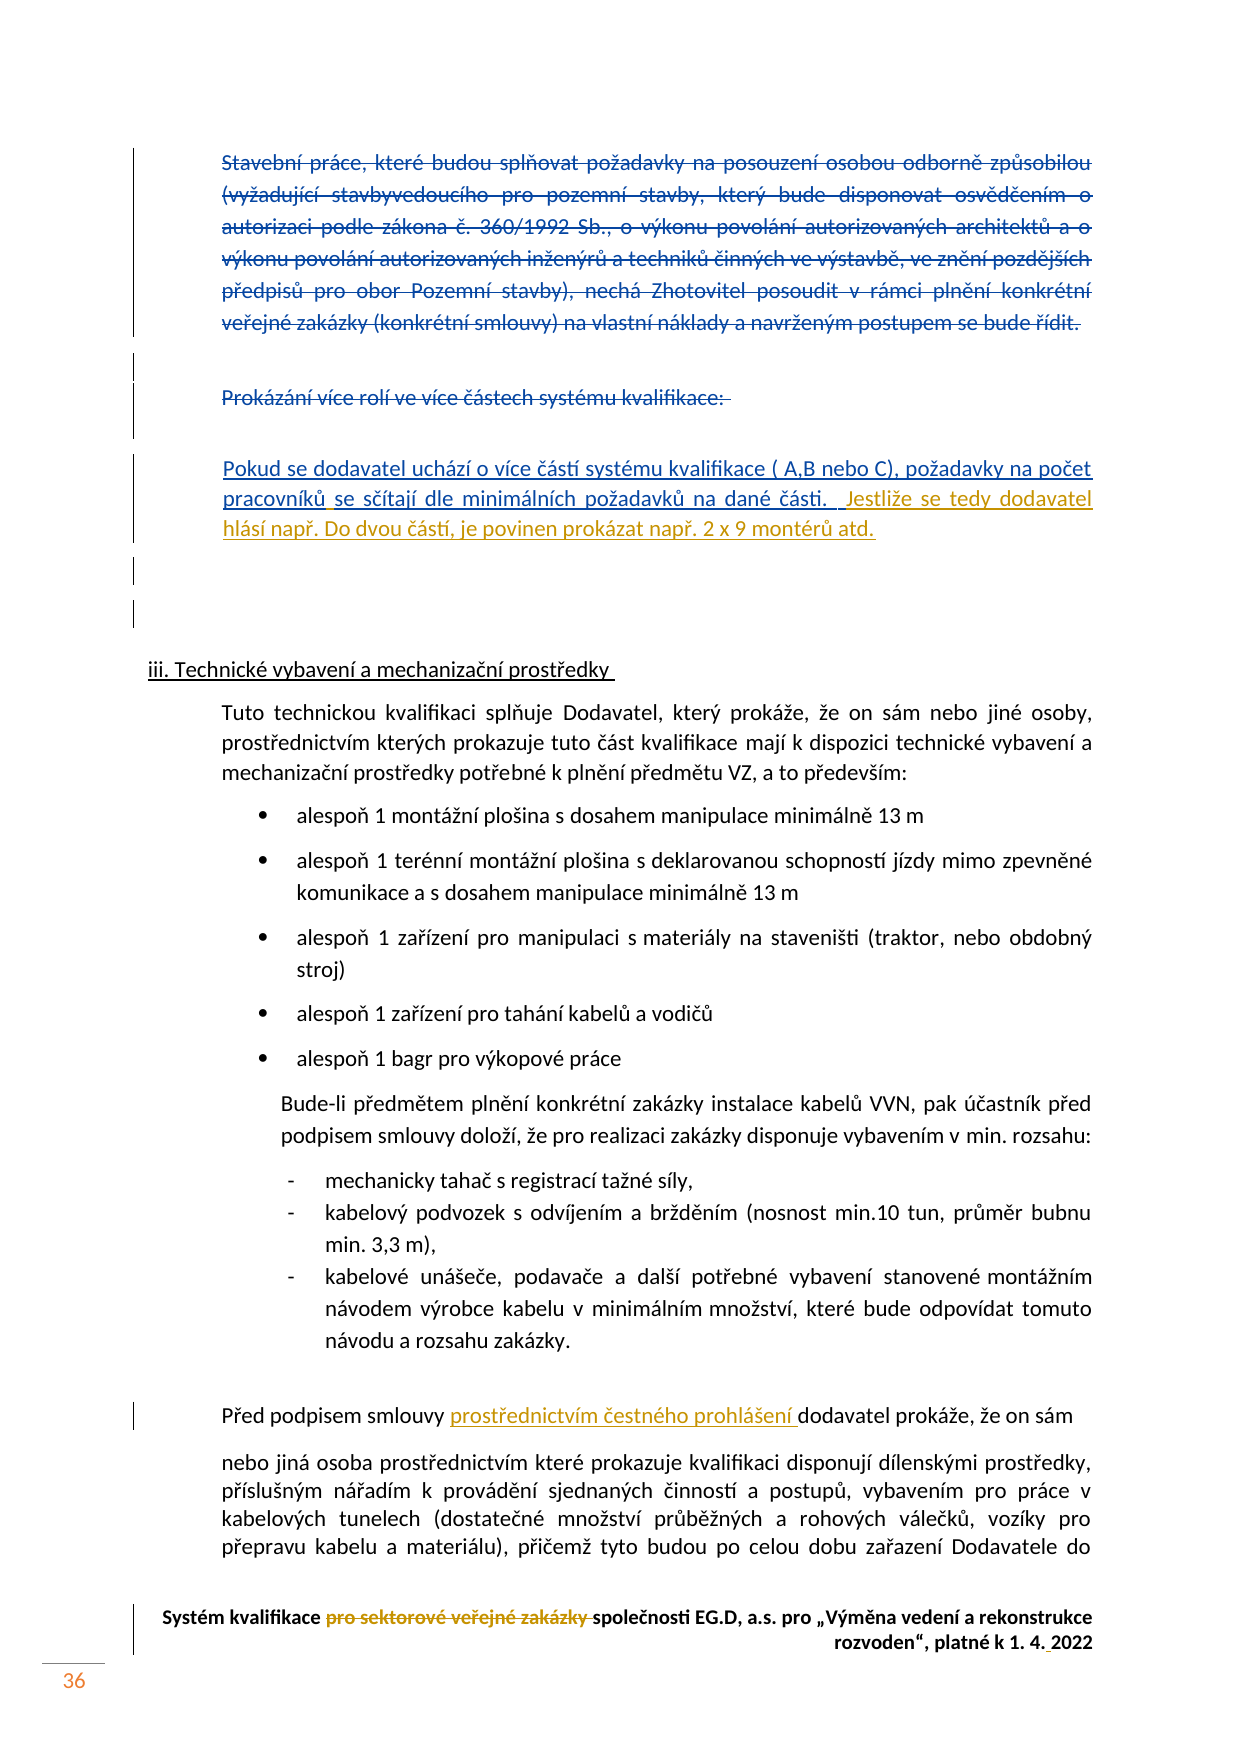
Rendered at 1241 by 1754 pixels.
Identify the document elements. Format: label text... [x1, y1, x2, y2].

text iii. Technické vybavení a mechanizační prostředky [148, 655, 1093, 683]
text Bude-li předmětem plnění konkrétní zakázky instalace kabelů VVN, pak účastník před podpisem smlouvy doloží, že pro realizaci zakázky disponuje vybavením v min. rozsahu: [281, 1089, 1093, 1149]
text Tuto technickou kvalifikaci splňuje Dodavatel, který prokáže, že on sám nebo jiné osoby, prostřednictvím kterých prokazuje tuto část kvalifikace mají k dispozici technické vybavení a mechanizační prostředky potřebné k plnění předmětu VZ, a to především: [221, 698, 1093, 786]
text Před podpisem smlouvy dodavatel prokáže, že on sám [221, 1402, 1093, 1429]
list alespoň 1 zařízení pro tahání kabelů a vodičů [259, 999, 1093, 1027]
list kabelové unášeče, podavače a další potřebné vybavení stanovené montážním návodem výrobce kabelu v minimálním množství, které bude odpovídat tomuto návodu a rozsahu zakázky. [287, 1262, 1093, 1355]
list alespoň 1 bagr pro výkopové práce [259, 1044, 1093, 1072]
list alespoň 1 terénní montážní plošina s deklarovanou schopností jízdy mimo zpevněné komunikace a s dosahem manipulace minimálně 13 m [259, 846, 1093, 906]
list mechanicky tahač s registrací tažné síly, [287, 1166, 1093, 1194]
list kabelový podvozek s odvíjením a bržděním (nosnost min.10 tun, průměr bubnu min. 3,3 m), [287, 1198, 1093, 1258]
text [221, 1448, 1093, 1561]
list alespoň 1 montážní plošina s dosahem manipulace minimálně 13 m [259, 801, 1093, 829]
list alespoň 1 zařízení pro manipulaci s materiály na staveništi (traktor, nebo obdobný stroj) [259, 923, 1093, 983]
